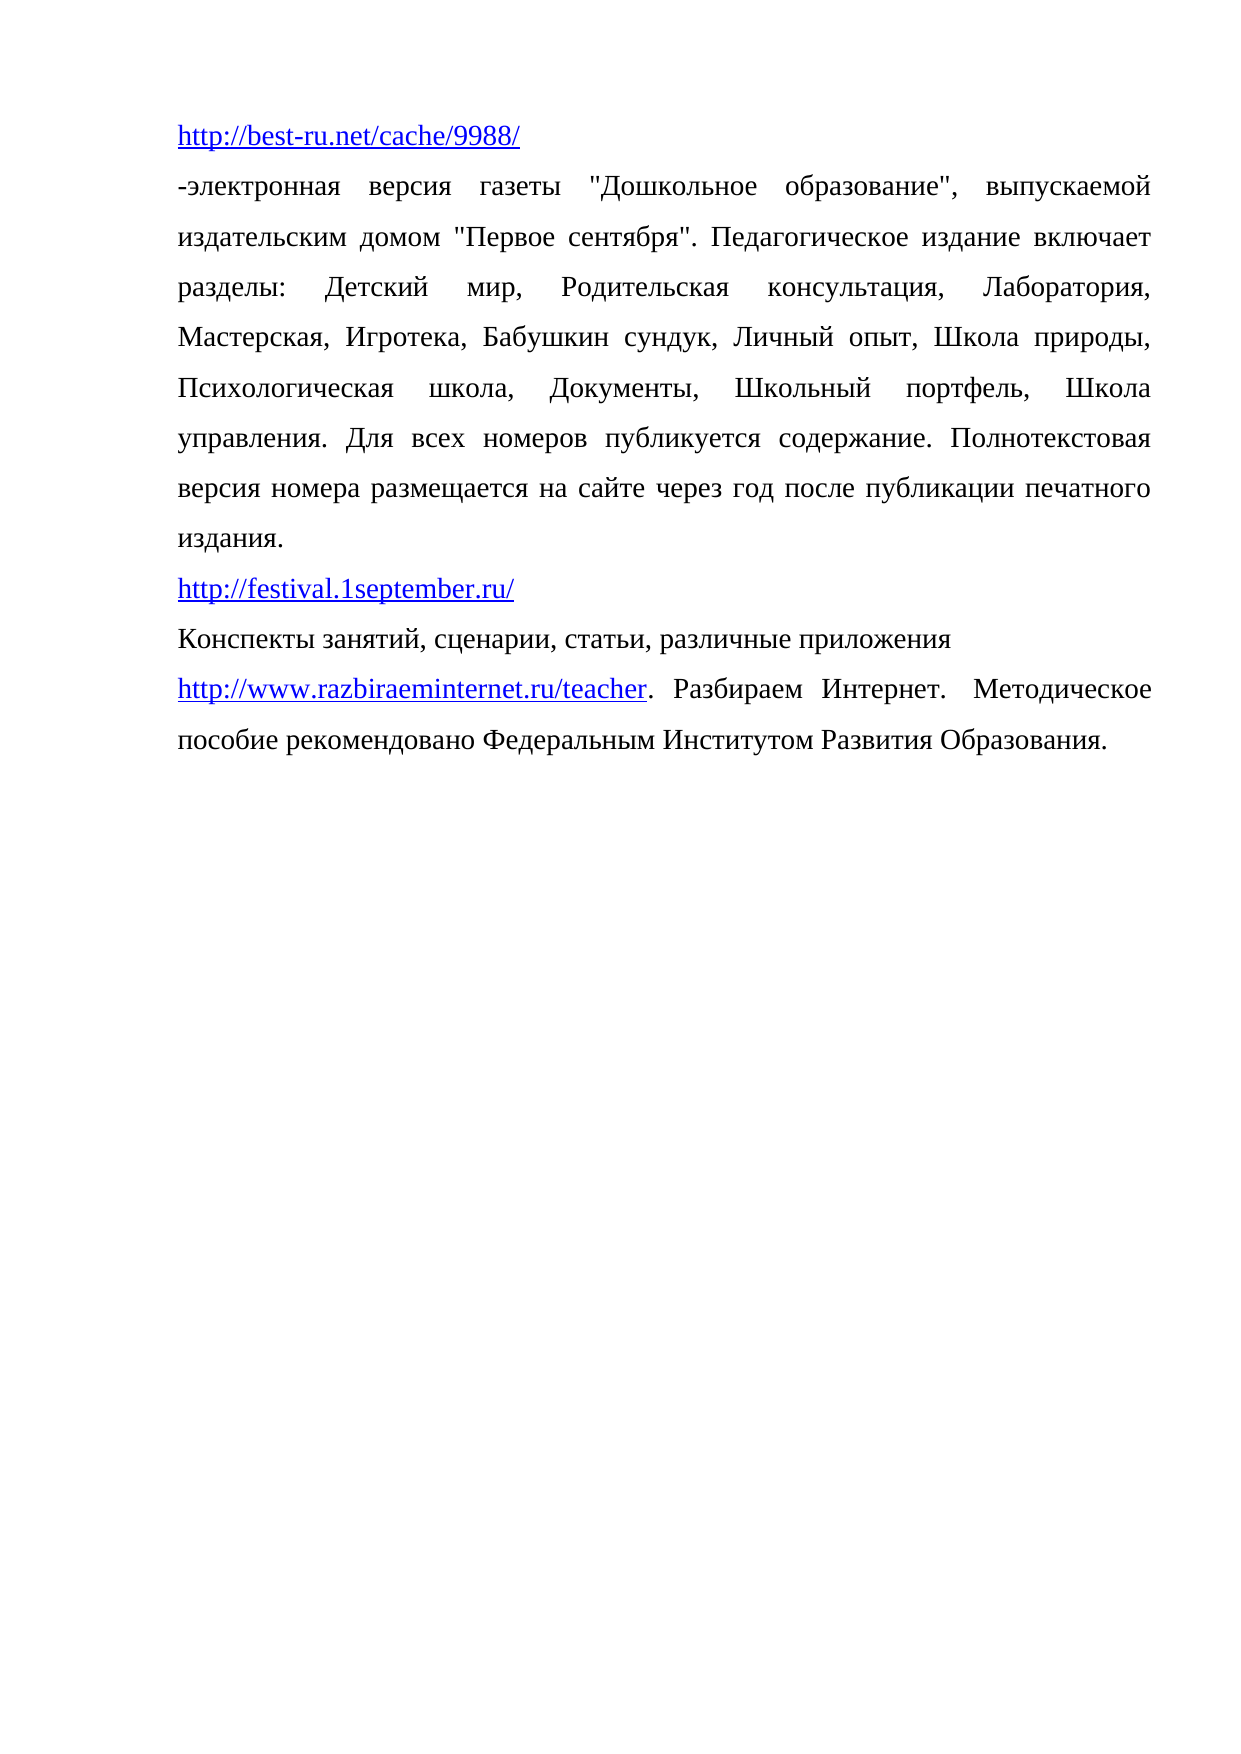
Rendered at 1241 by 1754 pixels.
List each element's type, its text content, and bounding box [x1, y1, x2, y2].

text Конспекты занятий, сценарии, статьи, различные приложения [177, 621, 1152, 655]
text http://best-ru.net/cache/9988/ [177, 118, 1152, 152]
text -электронная версия газеты "Дошкольное образование", выпускаемой издательским домом "Первое сентября". Педагогическое издание включает разделы: Детский мир, Родительская консультация, Лаборатория, Мастерская, Игротека, Бабушкин сундук, Личный опыт, Школа природы, Психологическая школа, Документы, Школьный портфель, Школа управления. Для всех номеров публикуется содержание. Полнотекстовая версия номера размещается на сайте через год после публикации печатного издания. [177, 168, 1152, 554]
text http://www.razbiraeminternet.ru/teacher. Разбираем Интернет. Методическое пособие рекомендовано Федеральным Институтом Развития Образования. [177, 672, 1152, 755]
text http://festival.1september.ru/ [177, 571, 1152, 604]
